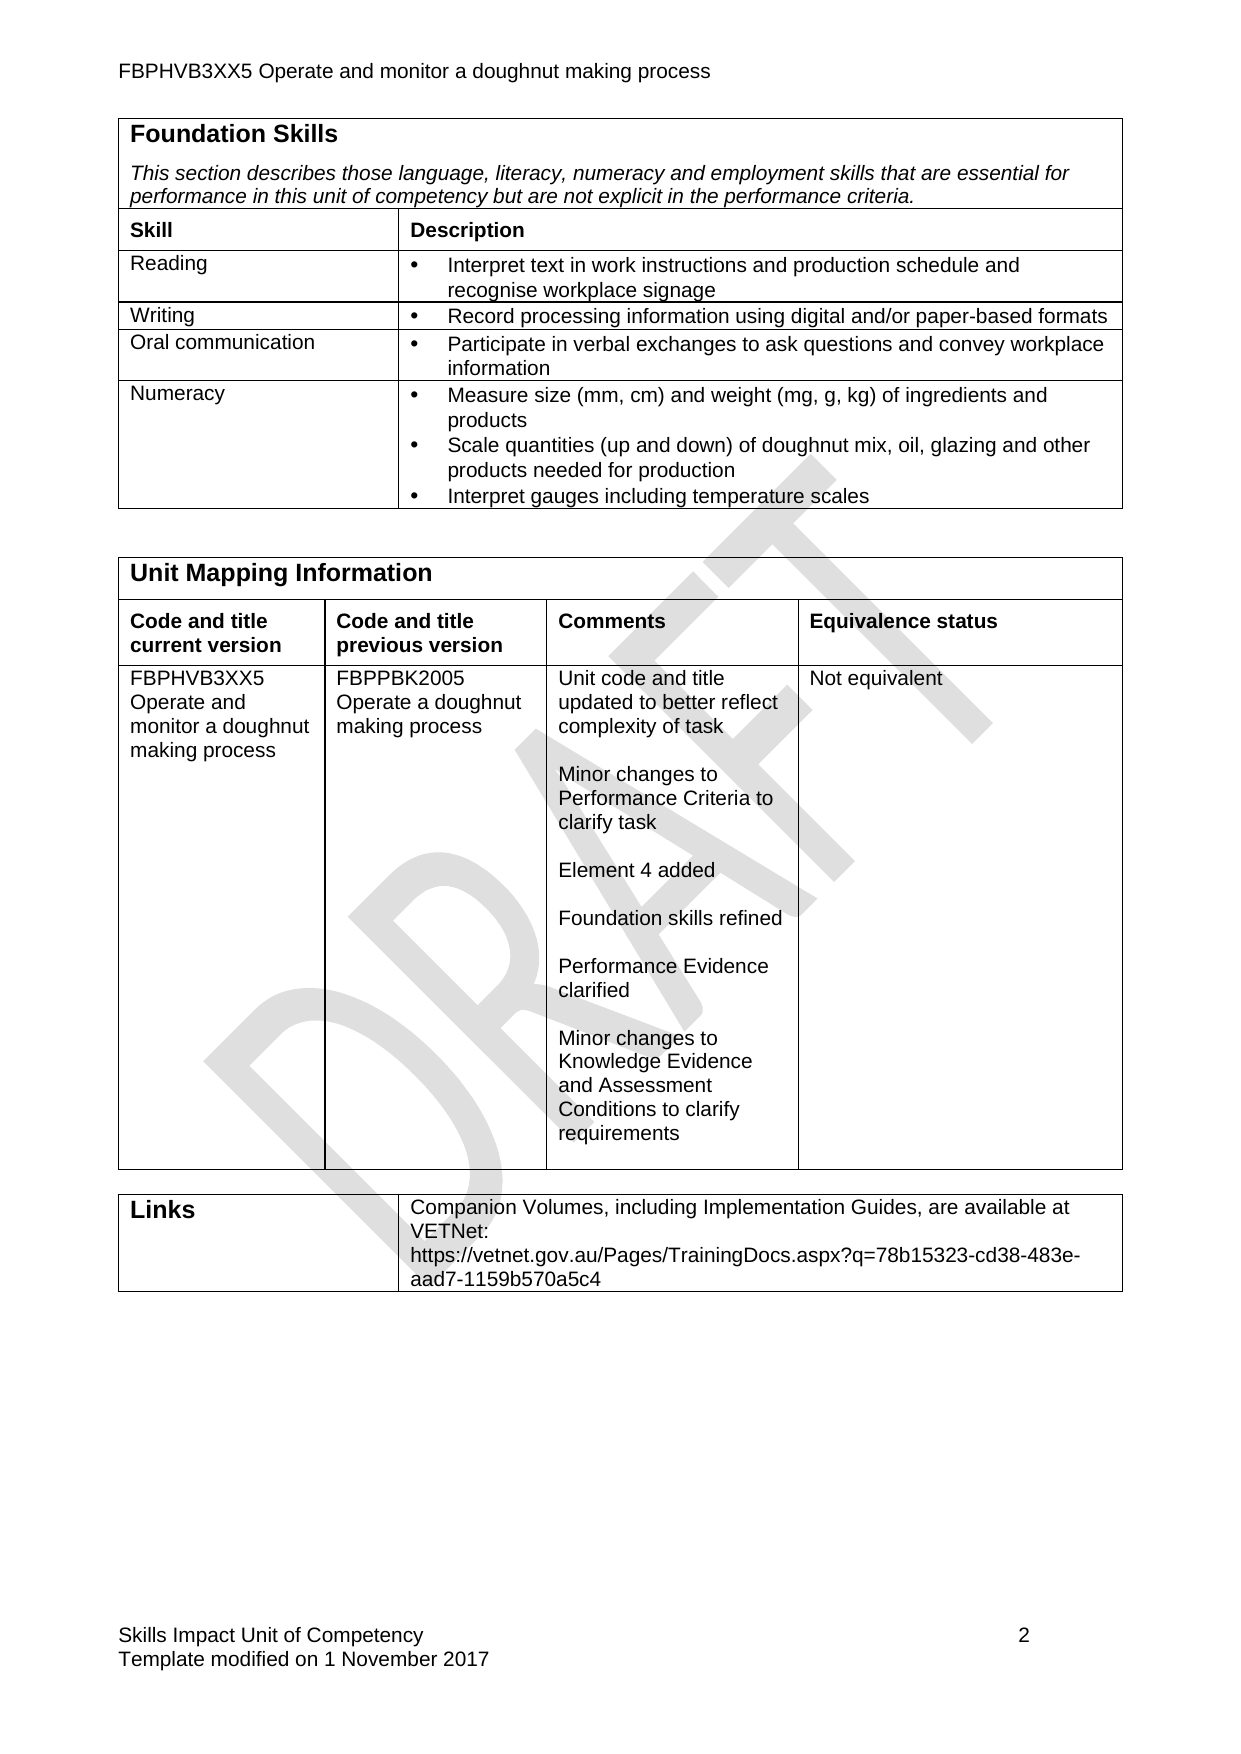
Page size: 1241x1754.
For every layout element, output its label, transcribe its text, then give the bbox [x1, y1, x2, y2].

table_cell Interpret text in work instructions and production schedule and recognise workplace signage [399, 251, 1122, 301]
table_header Companion Volumes, including Implementation Guides, are available at VETNet: https://vetnet.gov.au/Pages/TrainingDocs.aspx?q=78b15323-cd38-483e-aad7-1159b570a5c4 [399, 1195, 1122, 1291]
table_header Foundation Skills This section describes those language, literacy, numeracy and employment skills that are essential for performance in this unit of competency but are not explicit in the performance criteria. [119, 119, 1122, 208]
table_cell Measure size (mm, cm) and weight (mg, g, kg) of ingredients and products Scale quantities (up and down) of doughnut mix, oil, glazing and other products needed for production Interpret gauges including temperature scales [399, 381, 1122, 508]
table_cell FBPHVB3XX5 Operate and monitor a doughnut making process [119, 666, 324, 1169]
table_cell Record processing information using digital and/or paper-based formats [399, 303, 1122, 329]
table_cell Comments [547, 600, 798, 665]
table_cell Writing [119, 303, 398, 329]
table_cell Not equivalent [799, 666, 1122, 1169]
table_cell Code and title current version [119, 600, 324, 665]
table_cell FBPPBK2005 Operate a doughnut making process [326, 666, 546, 1169]
table_cell Unit code and title updated to better reflect complexity of task Minor changes to Performance Criteria to clarify task Element 4 added Foundation skills refined Performance Evidence clarified Minor changes to Knowledge Evidence and Assessment Conditions to clarify requirements [547, 666, 798, 1169]
table_cell Oral communication [119, 330, 398, 380]
table_cell Description [399, 209, 1122, 250]
table_cell Reading [119, 251, 398, 301]
table_cell Skill [119, 209, 398, 250]
table_header Unit Mapping Information [119, 558, 1122, 599]
table_cell Participate in verbal exchanges to ask questions and convey workplace information [399, 330, 1122, 380]
table_cell Code and title previous version [326, 600, 546, 665]
table_header Links [119, 1195, 398, 1291]
table_cell Equivalence status [799, 600, 1122, 665]
table_cell Numeracy [119, 381, 398, 508]
